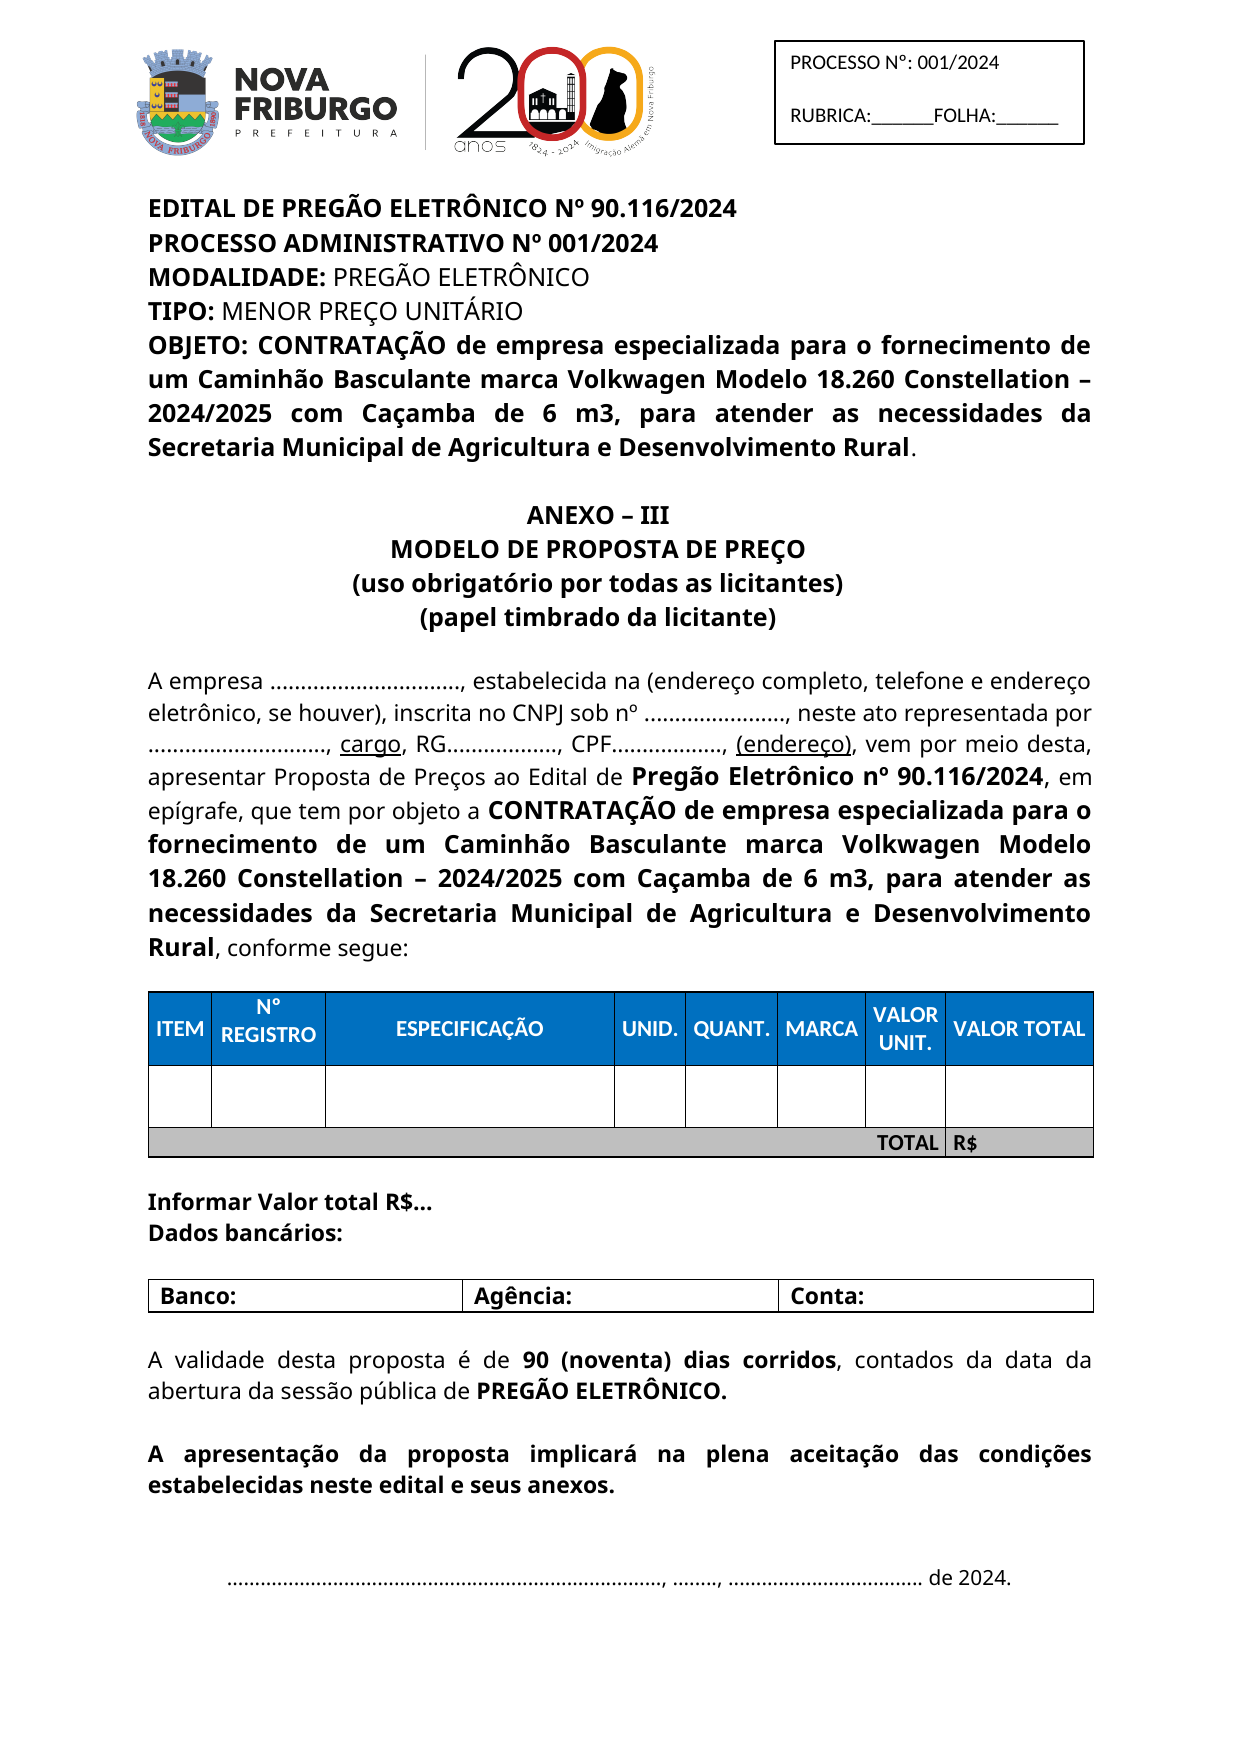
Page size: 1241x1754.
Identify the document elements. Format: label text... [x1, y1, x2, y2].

text EDITAL DE PREGÃO ELETRÔNICO Nº 90.116/2024 [148, 191, 1092, 225]
table_cell [326, 1066, 614, 1127]
table_header Agência: [463, 1280, 778, 1311]
table_header MARCA [778, 993, 865, 1065]
text MODALIDADE: PREGÃO ELETRÔNICO [148, 259, 1092, 293]
table_header VALOR TOTAL [946, 993, 1093, 1065]
table_cell TOTAL [149, 1128, 945, 1156]
table_header VALOR UNIT. [866, 993, 945, 1065]
text ANEXO – III [103, 498, 1092, 532]
table_cell R$ [946, 1128, 1093, 1156]
text Informar Valor total R$... [148, 1185, 1092, 1217]
table_header Conta: [779, 1280, 1093, 1311]
table_cell [946, 1066, 1093, 1127]
table_cell [778, 1066, 865, 1127]
text Modelo de proposta DE PREÇO [103, 532, 1092, 566]
text TIPO: MENOR PREÇO UNITÁRIO [148, 293, 1092, 327]
text (papel timbrado da licitante) [103, 600, 1092, 634]
list A empresa ..............................., estabelecida na (endereço completo, telefone e endereço eletrônico, se houver), inscrita no CNPJ sob nº ......................., neste ato representada por ............................., cargo, RG.................., CPF.................., (endereço), vem por meio desta, apresentar Proposta de Preços ao Edital de Pregão Eletrônico nº 90.116/2024, em epígrafe, que tem por objeto a CONTRATAÇÃO de empresa especializada para o fornecimento de um Caminhão Basculante marca Volkwagen Modelo 18.260 Constellation – 2024/2025 com Caçamba de 6 m3, para atender as necessidades da Secretaria Municipal de Agricultura e Desenvolvimento Rural, conforme segue: [148, 665, 1092, 963]
table_header Banco: [149, 1280, 462, 1311]
picture [109, 14, 687, 185]
text Dados bancários: [148, 1217, 1092, 1248]
text A apresentação da proposta implicará na plena aceitação das condições estabelecidas neste edital e seus anexos. [148, 1437, 1092, 1500]
table_header ITEM [149, 993, 211, 1065]
table_header ESPECIFICAÇÃO [326, 993, 614, 1065]
text (uso obrigatório por todas as licitantes) [103, 566, 1092, 600]
table_cell [149, 1066, 211, 1127]
table_header Nº REGISTRO [212, 993, 325, 1065]
table_cell [866, 1066, 945, 1127]
text .............................................................................., ........, ................................... de 2024. [148, 1562, 1092, 1592]
table_header QUANT. [686, 993, 777, 1065]
text OBJETO: CONTRATAÇÃO de empresa especializada para o fornecimento de um Caminhão Basculante marca Volkwagen Modelo 18.260 Constellation – 2024/2025 com Caçamba de 6 m3, para atender as necessidades da Secretaria Municipal de Agricultura e Desenvolvimento Rural. [148, 327, 1092, 464]
text PROCESSO ADMINISTRATIVO Nº 001/2024 [148, 225, 1092, 259]
text A validade desta proposta é de 90 (noventa) dias corridos, contados da data da abertura da sessão pública de PREGÃO ELETRÔNICO. [148, 1344, 1092, 1406]
table_header UNID. [615, 993, 685, 1065]
table_cell [615, 1066, 685, 1127]
table_cell [686, 1066, 777, 1127]
table_cell [212, 1066, 325, 1127]
